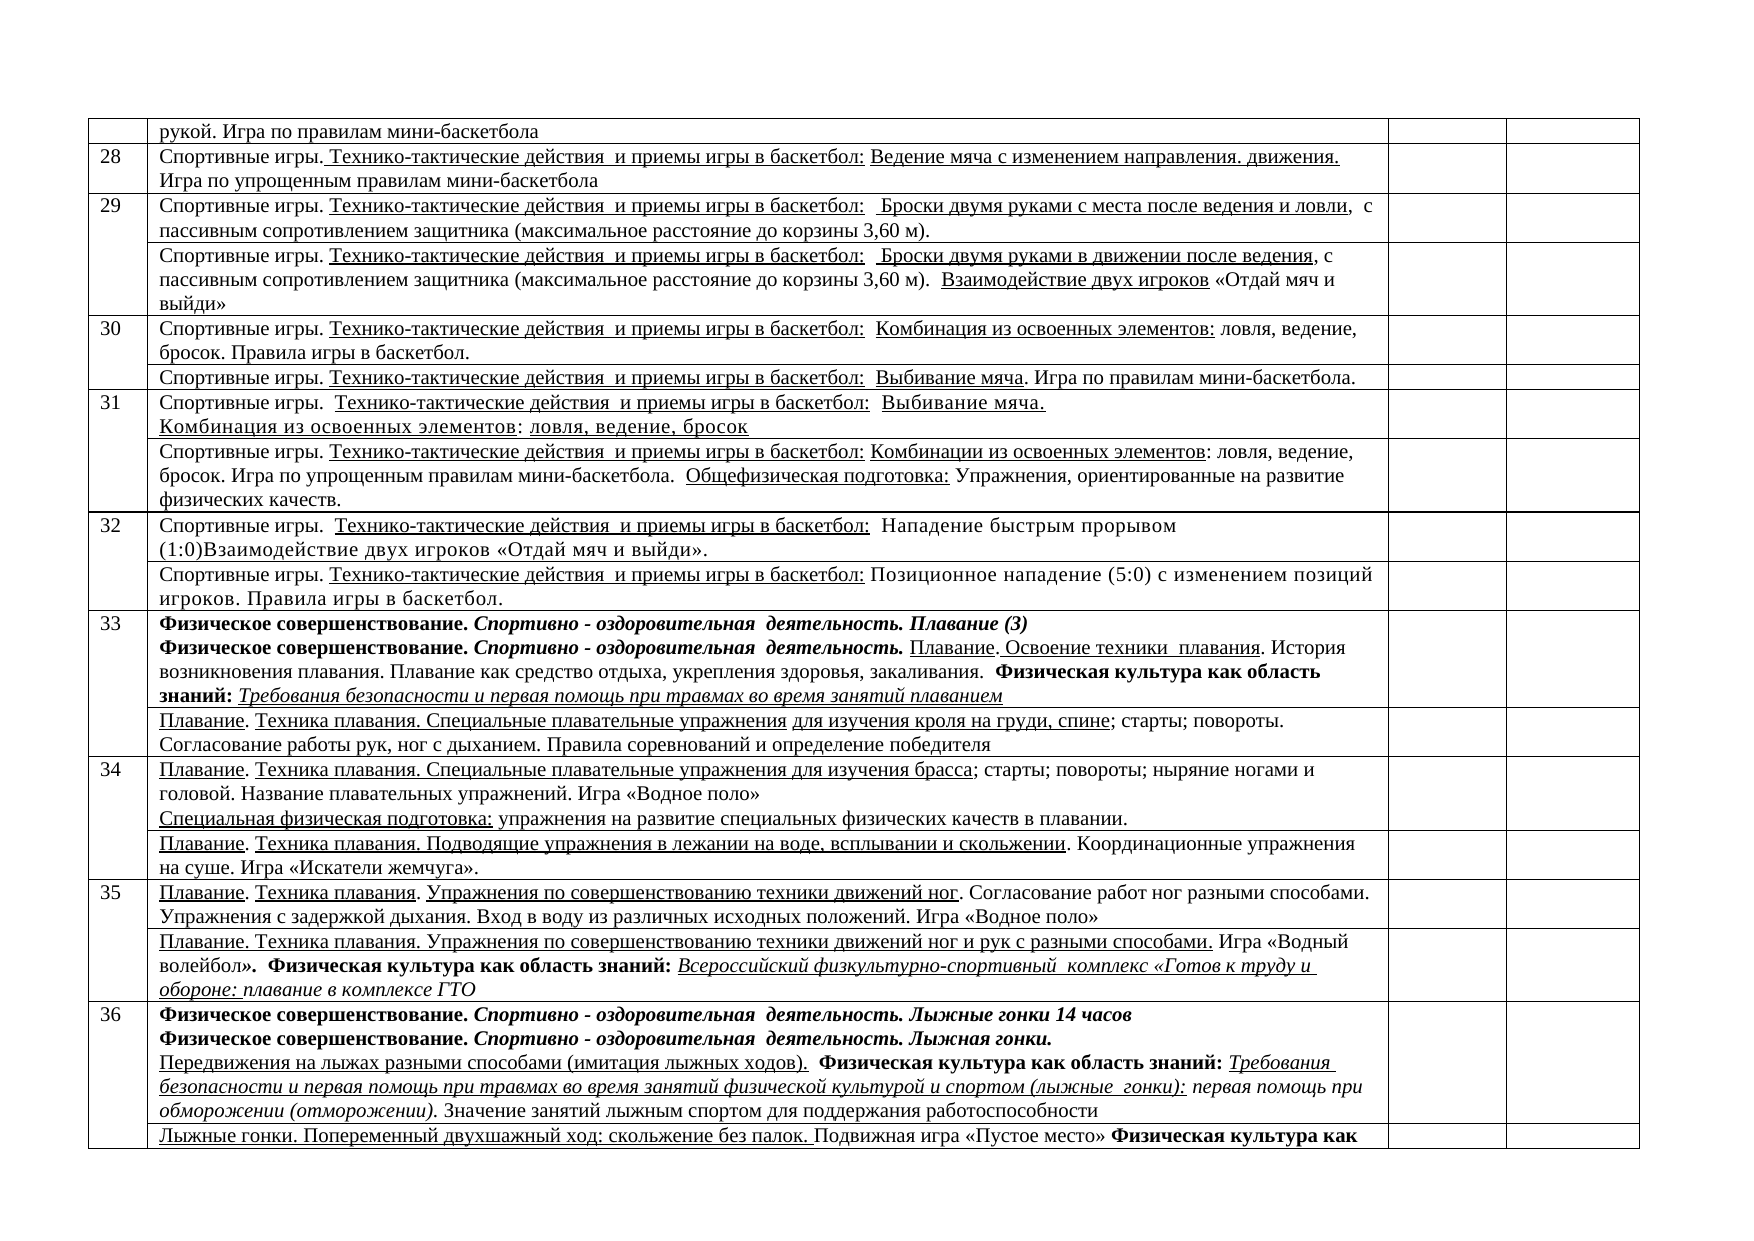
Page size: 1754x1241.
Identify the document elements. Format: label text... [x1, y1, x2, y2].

table_cell [1389, 1002, 1506, 1122]
table_cell [1389, 611, 1506, 707]
table_cell [1507, 880, 1639, 928]
table_cell [1389, 243, 1506, 315]
table_cell Спортивные игры. Технико-тактические действия и приемы игры в баскетбол: Ведение мяча с изменением направления. движения. Игра по упрощенным правилам мини-баскетбола [148, 144, 1388, 192]
table_cell [1389, 316, 1506, 364]
table_cell Спортивные игры. Технико-тактические действия и приемы игры в баскетбол: Комбинации из освоенных элементов: ловля, ведение, бросок. Игра по упрощенным правилам мини-баскетбола. Общефизическая подготовка: Упражнения, ориентированные на развитие физических качеств. [148, 439, 1388, 511]
table_cell [1507, 243, 1639, 315]
table_cell Спортивные игры. Технико-тактические действия и приемы игры в баскетбол: Броски двумя руками с места после ведения и ловли, с пассивным сопротивлением защитника (максимальное расстояние до корзины 3,60 м). [148, 194, 1388, 242]
table_cell 27 [89, 119, 147, 143]
table_cell [1389, 390, 1506, 438]
table_cell Плавание. Техника плавания. Специальные плавательные упражнения для изучения кроля на груди, спине; старты; повороты. Согласование работы рук, ног с дыханием. Правила соревнований и определение победителя [148, 708, 426, 756]
table_cell [1389, 439, 1506, 511]
table_cell [1507, 1002, 1639, 1122]
table_cell [1389, 562, 1506, 610]
table_cell 36 [89, 1002, 147, 1147]
table_cell Спортивные игры. Технико-тактические действия и приемы игры в баскетбол: Броски двумя руками в движении после ведения, с пассивным сопротивлением защитника (максимальное расстояние до корзины 3,60 м). Взаимодействие двух игроков «Отдай мяч и выйди» [148, 243, 1388, 315]
table_cell 34 [89, 757, 147, 879]
table_cell [1507, 562, 1639, 610]
table_cell 28 [89, 144, 147, 192]
table_cell [1507, 194, 1639, 242]
table_cell [1507, 144, 1639, 192]
table_cell [1507, 1124, 1639, 1147]
table_cell [1507, 831, 1639, 879]
table_cell [1507, 119, 1639, 143]
table_cell [1389, 757, 1506, 829]
table_cell 32 [89, 513, 147, 610]
table_cell 30 [89, 316, 147, 389]
table_cell Спортивные игры. Технико-тактические действия и приемы игры в баскетбол: Выбивание мяча. Игра по правилам мини-баскетбола. [148, 365, 1388, 389]
table_cell Спортивные игры. Технико-тактические действия и приемы игры в баскетбол: Выбивание мяча. Комбинация из освоенных элементов: ловля, ведение, бросок [148, 390, 1388, 438]
table_cell 29 [89, 194, 147, 315]
table_cell [1507, 708, 1639, 756]
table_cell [148, 1124, 1388, 1147]
table_cell [1389, 144, 1506, 192]
table_cell [1507, 611, 1639, 707]
table_cell [1507, 439, 1639, 511]
table_cell Плавание. Техника плавания. Упражнения по совершенствованию техники движений ног. Согласование работ ног разными способами. Упражнения с задержкой дыхания. Вход в воду из различных исходных положений. Игра «Водное поло» [1099, 880, 1388, 928]
table_cell Плавание. Техника плавания. Упражнения по совершенствованию техники движений ног и рук с разными способами. Игра «Водный волейбол». Физическая культура как область знаний: Всероссийский физкультурно-спортивный комплекс «Готов к труду и обороне: плавание в комплексе ГТО [148, 929, 1388, 1001]
table_cell Плавание. Техника плавания. Упражнения по совершенствованию техники движений ног. Согласование работ ног разными способами. Упражнения с задержкой дыхания. Вход в воду из различных исходных положений. Игра «Водное поло» [148, 880, 959, 928]
table_cell [1507, 513, 1639, 561]
table_cell Плавание. Техника плавания. Специальные плавательные упражнения для изучения брасса; старты; повороты; ныряние ногами и головой. Название плавательных упражнений. Игра «Водное поло» Специальная физическая подготовка: упражнения на развитие специальных физических качеств в плавании. [148, 757, 1388, 829]
table_cell Плавание. Техника плавания. Специальные плавательные упражнения для изучения кроля на груди, спине; старты; повороты. Согласование работы рук, ног с дыханием. Правила соревнований и определение победителя [547, 708, 1388, 756]
table_cell [1389, 1124, 1506, 1147]
table_cell Физическое совершенствование. Спортивно - оздоровительная деятельность. Плавание (3) Физическое совершенствование. Спортивно - оздоровительная деятельность. Плавание. Освоение техники плавания. История возникновения плавания. Плавание как средство отдыха, укрепления здоровья, закаливания. Физическая культура как область знаний: Требования безопасности и первая помощь при травмах во время занятий плаванием [148, 611, 1388, 707]
table_cell 33 [89, 611, 147, 756]
table_cell [1507, 390, 1639, 438]
table_cell [1389, 119, 1506, 143]
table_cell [148, 119, 1388, 143]
table_cell Плавание. Техника плавания. Подводящие упражнения в лежании на воде, всплывании и скольжении. Координационные упражнения на суше. Игра «Искатели жемчуга». [148, 831, 1388, 879]
table_cell [1389, 880, 1506, 928]
table_cell [1507, 929, 1639, 1001]
table_cell [1389, 513, 1506, 561]
table_cell 35 [89, 880, 147, 1001]
table_cell [1389, 365, 1506, 389]
table_cell Спортивные игры. Технико-тактические действия и приемы игры в баскетбол: Нападение быстрым прорывом (1:0)Взаимодействие двух игроков «Отдай мяч и выйди». [148, 513, 1388, 561]
table_cell [1389, 831, 1506, 879]
table_cell Физическое совершенствование. Спортивно - оздоровительная деятельность. Лыжные гонки 14 часов Физическое совершенствование. Спортивно - оздоровительная деятельность. Лыжная гонки. Передвижения на лыжах разными способами (имитация лыжных ходов). Физическая культура как область знаний: Требования безопасности и первая помощь при травмах во время занятий физической культурой и спортом (лыжные гонки): первая помощь при обморожении (отморожении). Значение занятий лыжным спортом для поддержания работоспособности [148, 1002, 1388, 1122]
table_cell [1389, 194, 1506, 242]
table_cell Спортивные игры. Технико-тактические действия и приемы игры в баскетбол: Позиционное нападение (5:0) с изменением позиций игроков. Правила игры в баскетбол. [148, 562, 1388, 610]
table_cell [1507, 316, 1639, 364]
table_cell [1389, 929, 1506, 1001]
table_cell 31 [89, 390, 147, 511]
table_cell [1507, 365, 1639, 389]
table_cell Спортивные игры. Технико-тактические действия и приемы игры в баскетбол: Комбинация из освоенных элементов: ловля, ведение, бросок. Правила игры в баскетбол. [148, 316, 1388, 364]
table_cell [1507, 757, 1639, 829]
table_cell [1389, 708, 1506, 756]
